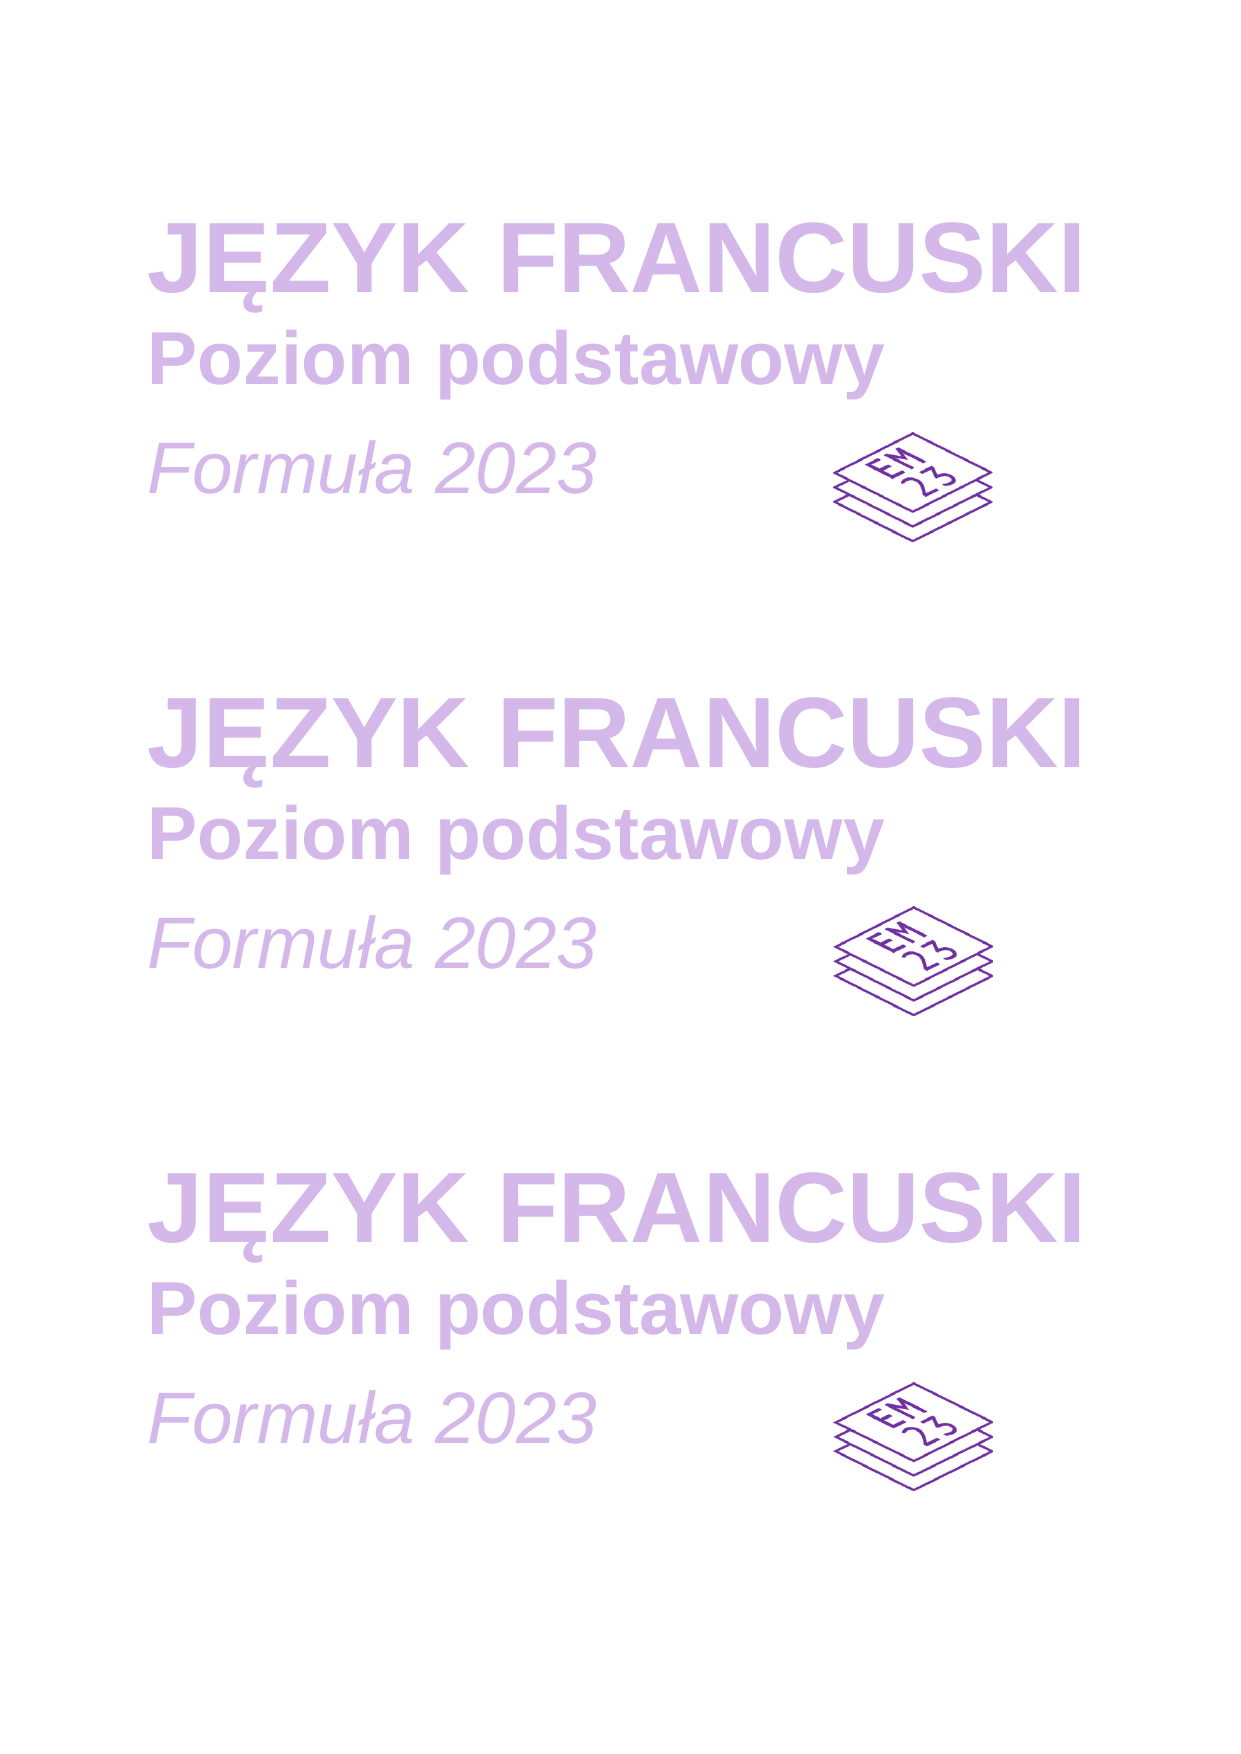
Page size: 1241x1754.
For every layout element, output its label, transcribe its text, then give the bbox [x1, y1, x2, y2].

text Formuła 2023 [148, 1375, 1093, 1459]
picture [833, 1382, 993, 1491]
text Formuła 2023 [148, 425, 1093, 509]
picture [833, 906, 993, 1016]
text Formuła 2023 [148, 900, 1093, 984]
text JĘZYK FRANCUSKI Poziom podstawowy [148, 674, 1093, 875]
text JĘZYK FRANCUSKI Poziom podstawowy [148, 199, 1093, 400]
picture [832, 432, 993, 542]
text JĘZYK FRANCUSKI Poziom podstawowy [148, 1149, 1093, 1350]
